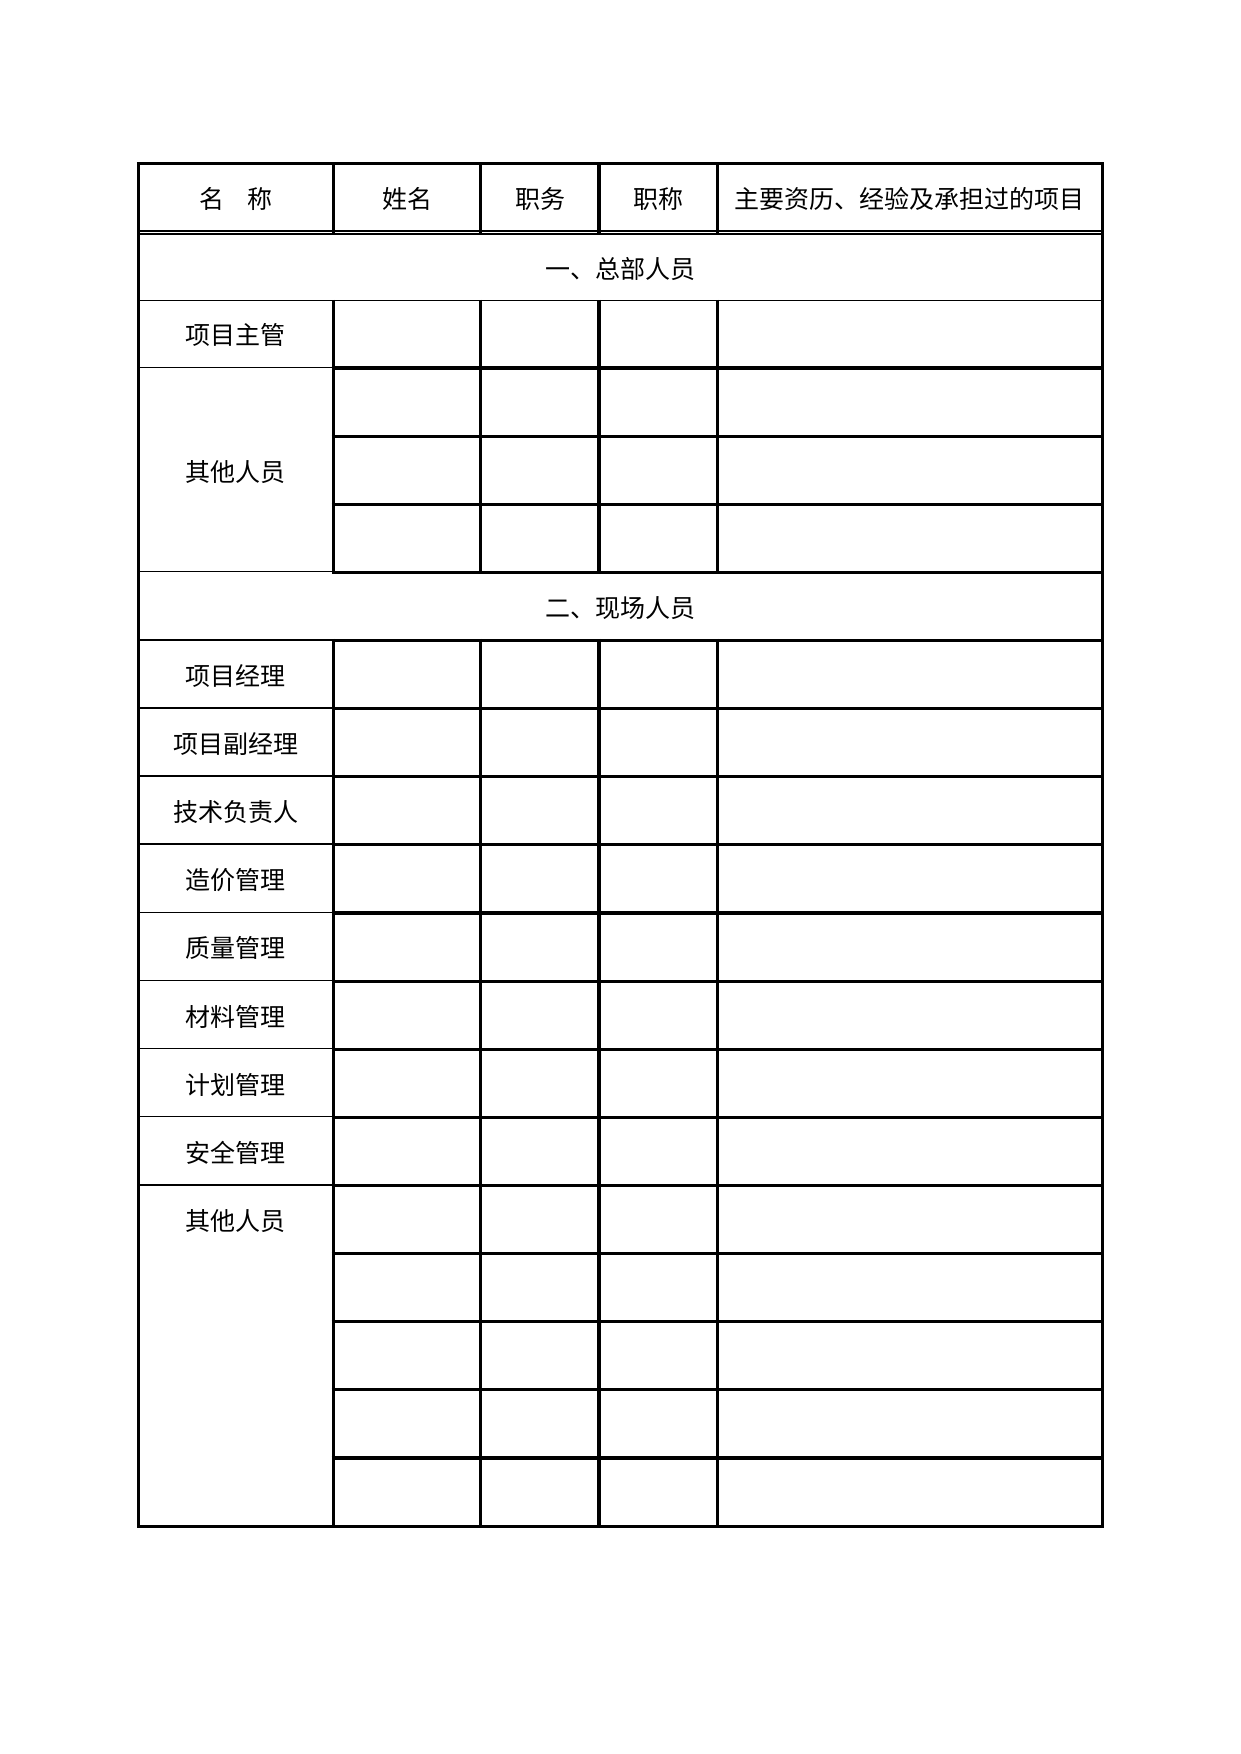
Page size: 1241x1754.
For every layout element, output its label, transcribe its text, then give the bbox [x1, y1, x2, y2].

table_cell [482, 778, 597, 843]
table_cell [140, 503, 332, 571]
table_cell [335, 915, 479, 979]
table_cell 质量管理 [140, 913, 332, 979]
table_cell [482, 846, 597, 911]
table_cell [335, 1255, 479, 1320]
table_cell [335, 438, 479, 503]
table_cell [335, 1187, 479, 1252]
table_cell 安全管理 [140, 1117, 332, 1184]
table_cell [335, 846, 479, 911]
table_cell 技术负责人 [140, 777, 332, 843]
table_cell 材料管理 [140, 981, 332, 1048]
table_cell [482, 1119, 597, 1184]
table_cell [601, 1323, 716, 1388]
table_cell [335, 1119, 479, 1184]
table_header 姓名 [335, 165, 479, 230]
table_header 主要资历、经验及承担过的项目 [719, 165, 1101, 230]
table_cell [601, 370, 716, 434]
table_cell [335, 301, 479, 366]
table_cell 其他人员 [140, 1186, 332, 1524]
table_cell [601, 642, 716, 707]
table_cell [335, 1051, 479, 1116]
table_cell [482, 1051, 597, 1116]
table_cell [719, 301, 1101, 366]
table_cell [601, 846, 716, 911]
table_cell [719, 1119, 1101, 1184]
table_cell [719, 1187, 1101, 1252]
table_cell 造价管理 [140, 845, 332, 911]
table_cell [601, 710, 716, 775]
table_cell [482, 710, 597, 775]
table_cell [719, 1323, 1101, 1388]
table_cell [482, 915, 597, 979]
table_cell [601, 1187, 716, 1252]
table_cell [719, 1460, 1101, 1524]
table_cell [601, 778, 716, 843]
table_cell [140, 368, 332, 434]
table_cell [482, 1255, 597, 1320]
table_cell 计划管理 [140, 1049, 332, 1116]
table_cell [335, 1323, 479, 1388]
table_cell [601, 1391, 716, 1456]
table_cell [719, 710, 1101, 775]
table_cell [482, 983, 597, 1048]
table_cell [335, 370, 479, 434]
table_cell [601, 915, 716, 979]
table_cell [482, 1187, 597, 1252]
table_cell 二、现场人员 [140, 572, 1101, 639]
table_cell [719, 778, 1101, 843]
table_cell [601, 1460, 716, 1524]
table_cell 项目主管 [140, 301, 332, 366]
table_cell [719, 846, 1101, 911]
table_header 职务 [482, 165, 597, 230]
table_cell [601, 1119, 716, 1184]
table_cell 一、总部人员 [140, 235, 1101, 300]
table_cell [335, 506, 479, 571]
table_cell [335, 642, 479, 707]
table_cell [601, 301, 716, 366]
table_cell [719, 1051, 1101, 1116]
table_cell [482, 301, 597, 366]
table_cell [335, 1460, 479, 1524]
table_cell [719, 1391, 1101, 1456]
table_cell [719, 438, 1101, 503]
table_cell [482, 642, 597, 707]
table_cell [601, 983, 716, 1048]
table_cell [335, 983, 479, 1048]
table_header 职称 [601, 165, 716, 230]
table_cell 其他人员 [140, 435, 332, 503]
table_cell 项目副经理 [140, 709, 332, 775]
table_cell [719, 642, 1101, 707]
table_cell [719, 370, 1101, 434]
table_cell [601, 506, 716, 571]
table_cell [482, 438, 597, 503]
table_header 名 称 [140, 165, 332, 230]
table_cell [335, 710, 479, 775]
table_cell [719, 983, 1101, 1048]
table_cell [482, 1460, 597, 1524]
table_cell [482, 506, 597, 571]
table_cell [482, 1391, 597, 1456]
table_cell [482, 370, 597, 434]
table_cell [601, 438, 716, 503]
table_cell [719, 506, 1101, 571]
table_cell [482, 1323, 597, 1388]
table_cell [335, 1391, 479, 1456]
table_cell 项目经理 [140, 641, 332, 707]
table_cell [601, 1255, 716, 1320]
table_cell [601, 1051, 716, 1116]
table_cell [335, 778, 479, 843]
table_cell [719, 915, 1101, 979]
table_cell [719, 1255, 1101, 1320]
